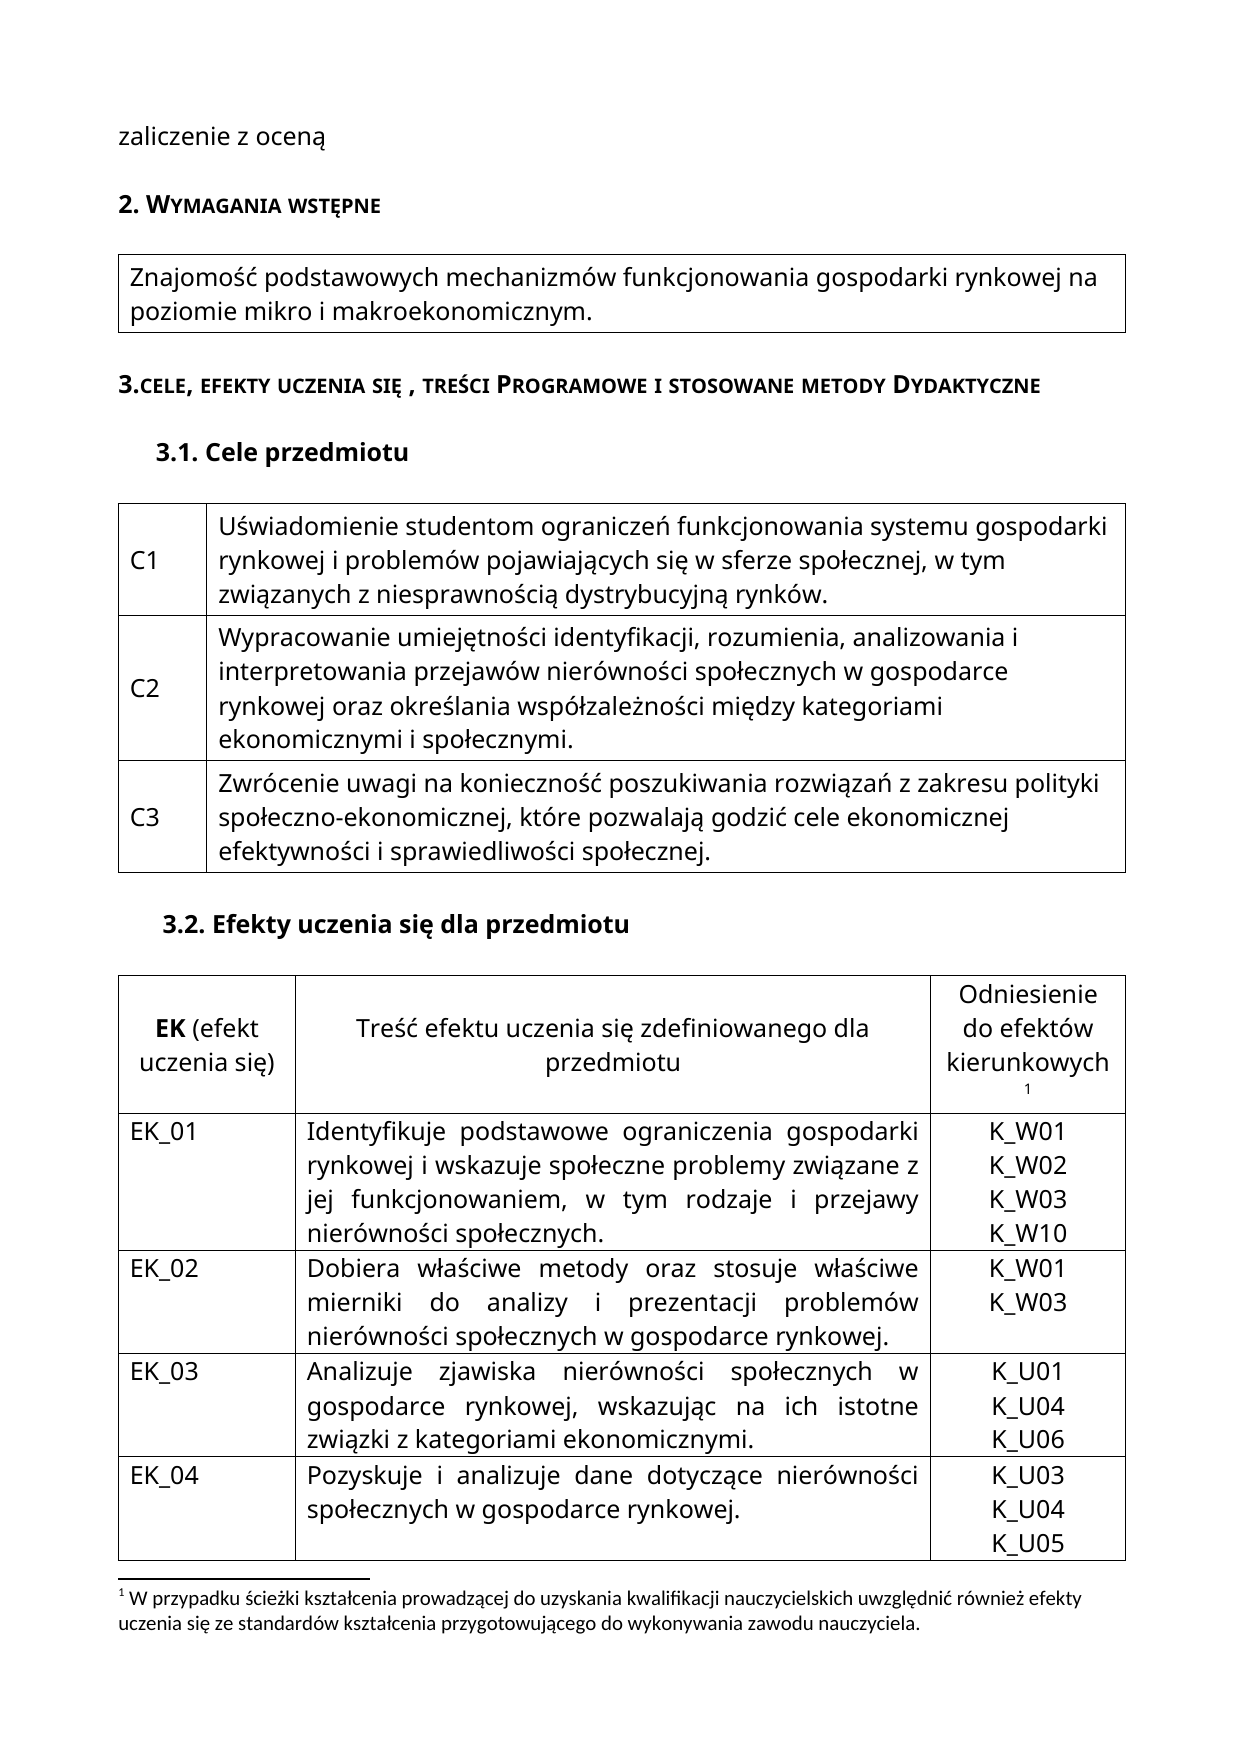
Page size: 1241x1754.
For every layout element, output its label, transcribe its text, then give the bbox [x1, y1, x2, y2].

table_header Odniesienie do efektów kierunkowych [931, 976, 1125, 1112]
table_cell K_W01 K_W02 K_W03 K_W10 [931, 1114, 1125, 1250]
text 3.cele, efekty uczenia się , treści Programowe i stosowane metody Dydaktyczne [118, 367, 1122, 401]
text 3.1. Cele przedmiotu [156, 435, 1122, 469]
table_cell K_U03 K_U04 K_U05 [931, 1457, 1125, 1559]
table_header Znajomość podstawowych mechanizmów funkcjonowania gospodarki rynkowej na poziomie mikro i makroekonomicznym. [119, 255, 1125, 332]
table_header Uświadomienie studentom ograniczeń funkcjonowania systemu gospodarki rynkowej i problemów pojawiających się w sferze społecznej, w tym związanych z niesprawnością dystrybucyjną rynków. [207, 504, 1125, 615]
table_cell Pozyskuje i analizuje dane dotyczące nierówności społecznych w gospodarce rynkowej. [296, 1457, 930, 1559]
table_cell Zwrócenie uwagi na konieczność poszukiwania rozwiązań z zakresu polityki społeczno-ekonomicznej, które pozwalają godzić cele ekonomicznej efektywności i sprawiedliwości społecznej. [207, 761, 1125, 872]
table_header EK (efekt uczenia się) [119, 976, 295, 1112]
table_cell K_U01 K_U04 K_U06 [931, 1354, 1125, 1456]
table_header C1 [119, 504, 206, 615]
table_cell Analizuje zjawiska nierówności społecznych w gospodarce rynkowej, wskazując na ich istotne związki z kategoriami ekonomicznymi. [296, 1354, 930, 1456]
table_header Treść efektu uczenia się zdefiniowanego dla przedmiotu [296, 976, 930, 1112]
table_cell EK_02 [119, 1251, 295, 1353]
table_cell EK_04 [119, 1457, 295, 1559]
text 3.2. Efekty uczenia się dla przedmiotu [162, 907, 1122, 941]
table_cell C3 [119, 761, 206, 872]
text 2. Wymagania wstępne [118, 186, 1122, 220]
table_cell EK_01 [119, 1114, 295, 1250]
table_cell Identyfikuje podstawowe ograniczenia gospodarki rynkowej i wskazuje społeczne problemy związane z jej funkcjonowaniem, w tym rodzaje i przejawy nierówności społecznych. [296, 1114, 930, 1250]
table_cell EK_03 [119, 1354, 295, 1456]
table_cell Dobiera właściwe metody oraz stosuje właściwe mierniki do analizy i prezentacji problemów nierówności społecznych w gospodarce rynkowej. [296, 1251, 930, 1353]
text zaliczenie z oceną [118, 118, 1122, 152]
table_cell C2 [119, 616, 206, 760]
table_cell Wypracowanie umiejętności identyfikacji, rozumienia, analizowania i interpretowania przejawów nierówności społecznych w gospodarce rynkowej oraz określania współzależności między kategoriami ekonomicznymi i społecznymi. [207, 616, 1125, 760]
table_cell K_W01 K_W03 [931, 1251, 1125, 1353]
